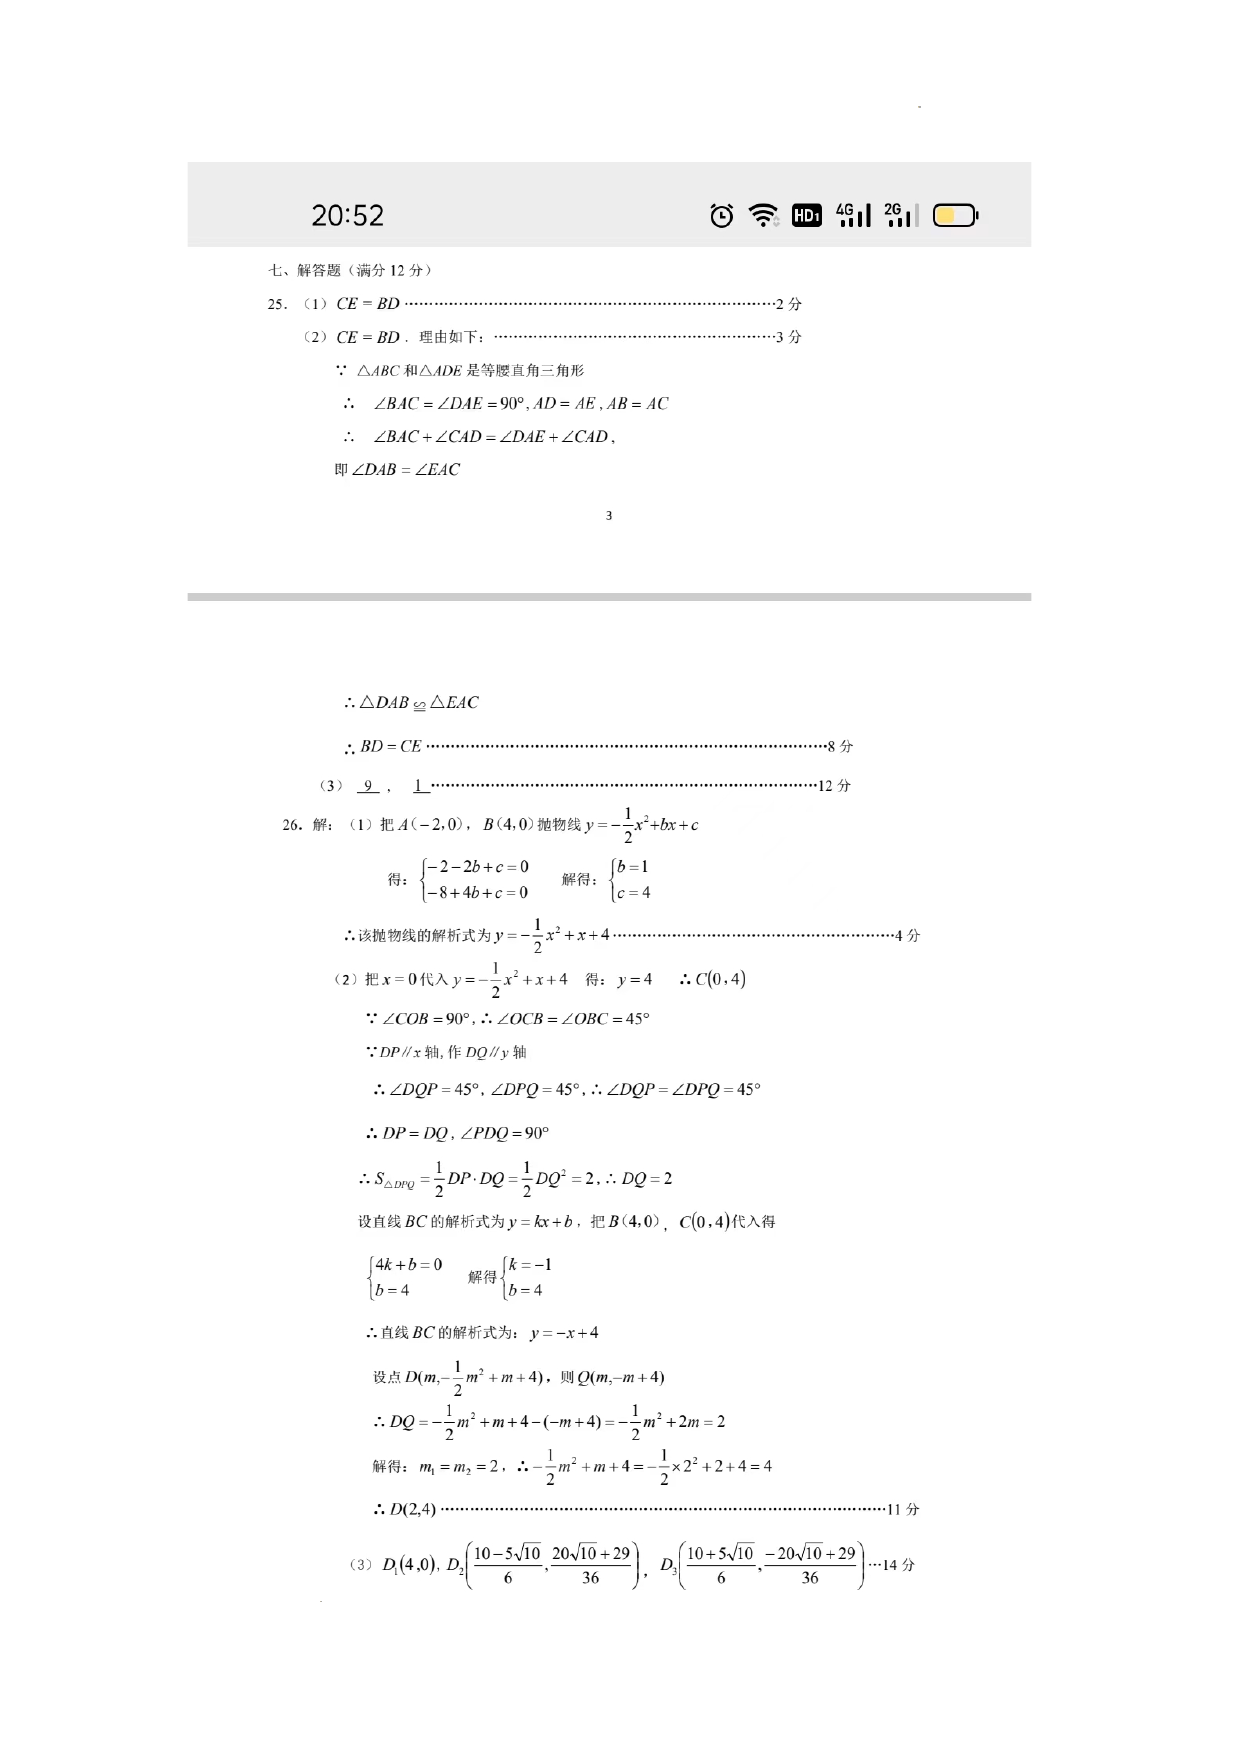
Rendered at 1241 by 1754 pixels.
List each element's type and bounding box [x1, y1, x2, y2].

picture [187, 162, 1032, 1592]
